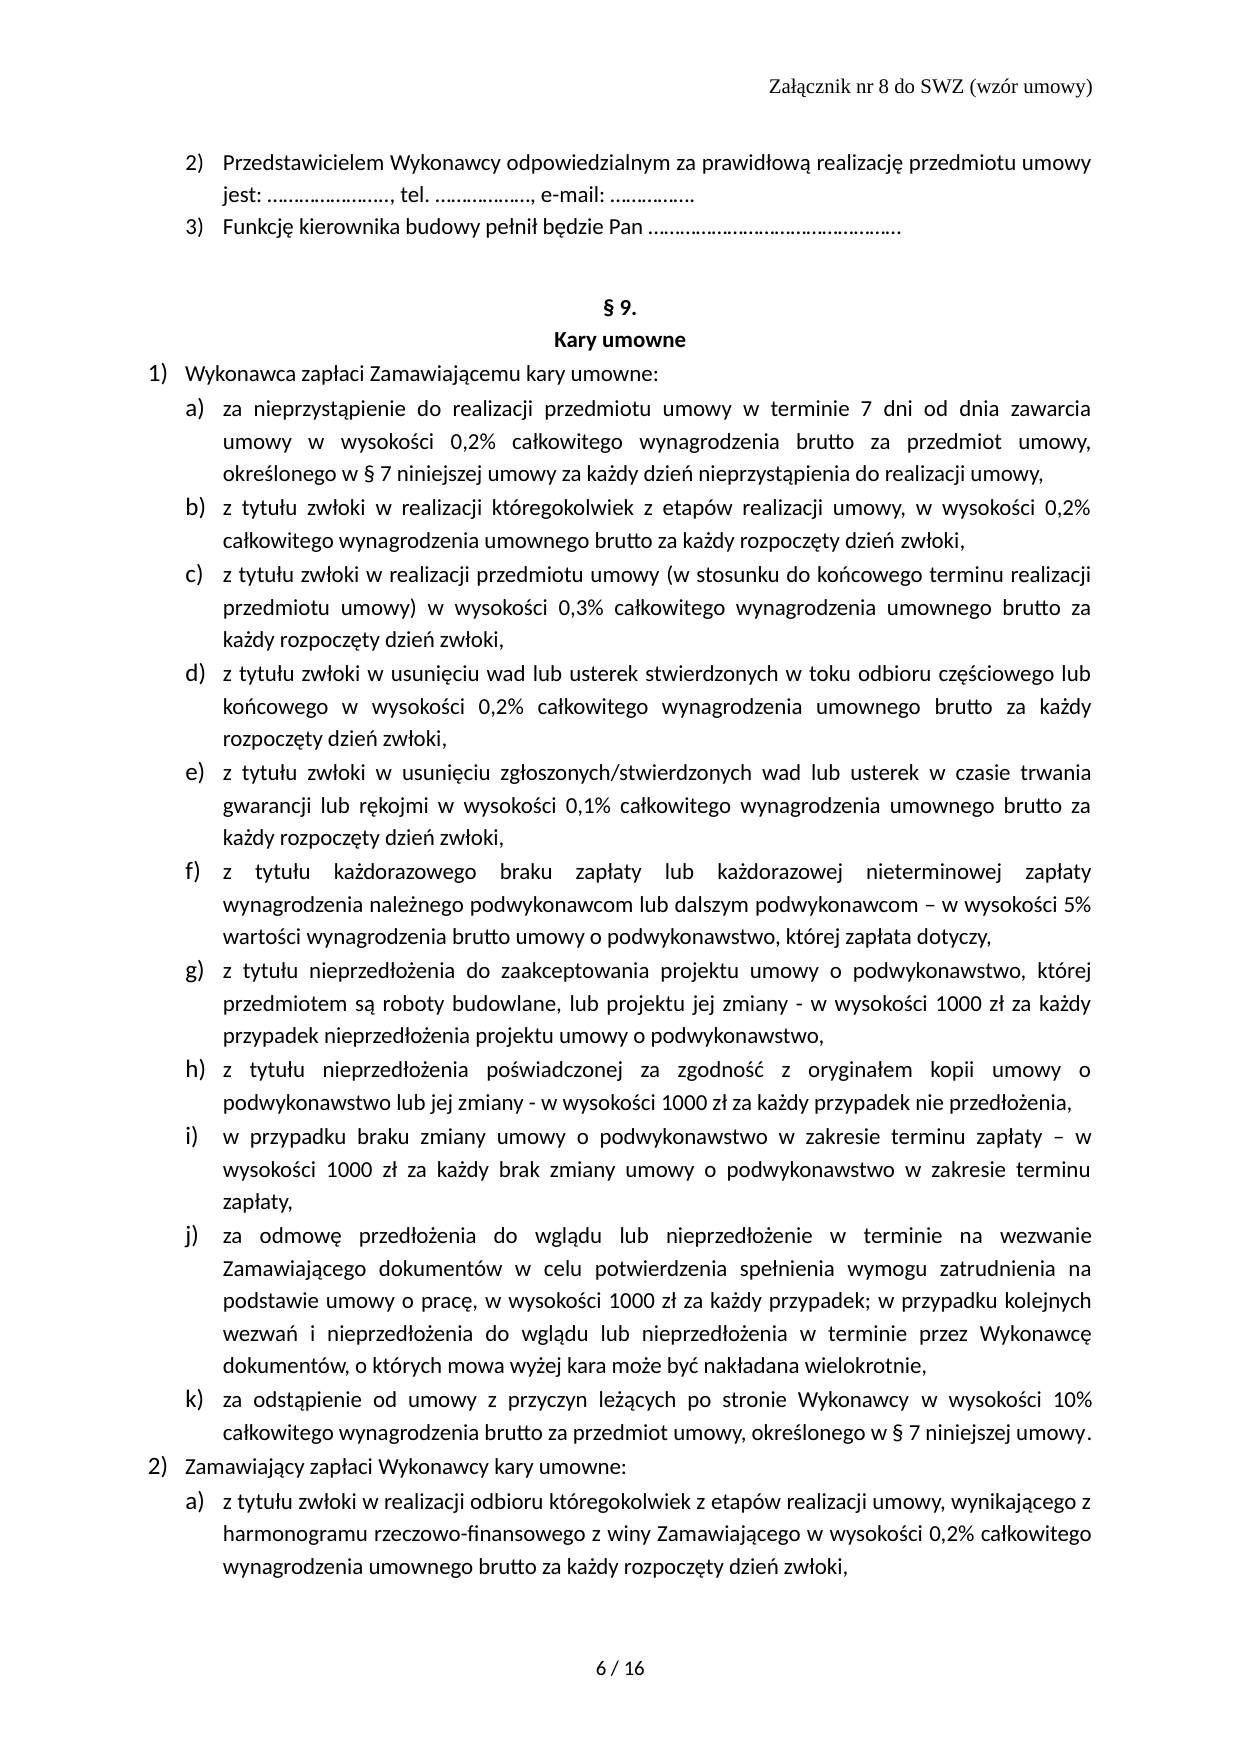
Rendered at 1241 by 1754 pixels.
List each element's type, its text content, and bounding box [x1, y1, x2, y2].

list za odmowę przedłożenia do wglądu lub nieprzedłożenie w terminie na wezwanie Zamawiającego dokumentów w celu potwierdzenia spełnienia wymogu zatrudnienia na podstawie umowy o pracę, w wysokości 1000 zł za każdy przypadek; w przypadku kolejnych wezwań i nieprzedłożenia do wglądu lub nieprzedłożenia w terminie przez Wykonawcę dokumentów, o których mowa wyżej kara może być nakładana wielokrotnie, [185, 1219, 1093, 1379]
list w przypadku braku zmiany umowy o podwykonawstwo w zakresie terminu zapłaty – w wysokości 1000 zł za każdy brak zmiany umowy o podwykonawstwo w zakresie terminu zapłaty, [185, 1121, 1093, 1215]
list Przedstawicielem Wykonawcy odpowiedzialnym za prawidłową realizację przedmiotu umowy jest: ………………….., tel. ………………, e-mail: ……………. [185, 148, 1093, 208]
list Zamawiający zapłaci Wykonawcy kary umowne: [148, 1450, 1093, 1480]
list z tytułu zwłoki w realizacji któregokolwiek z etapów realizacji umowy, w wysokości 0,2% całkowitego wynagrodzenia umownego brutto za każdy rozpoczęty dzień zwłoki, [185, 491, 1093, 554]
list Funkcję kierownika budowy pełnił będzie Pan ………………………………………… [185, 212, 1093, 240]
text Kary umowne [148, 325, 1093, 353]
list z tytułu zwłoki w usunięciu wad lub usterek stwierdzonych w toku odbioru częściowego lub końcowego w wysokości 0,2% całkowitego wynagrodzenia umownego brutto za każdy rozpoczęty dzień zwłoki, [185, 657, 1093, 752]
list z tytułu nieprzedłożenia poświadczonej za zgodność z oryginałem kopii umowy o podwykonawstwo lub jej zmiany - w wysokości 1000 zł za każdy przypadek nie przedłożenia, [185, 1054, 1093, 1116]
list z tytułu każdorazowego braku zapłaty lub każdorazowej nieterminowej zapłaty wynagrodzenia należnego podwykonawcom lub dalszym podwykonawcom – w wysokości 5% wartości wynagrodzenia brutto umowy o podwykonawstwo, której zapłata dotyczy, [185, 856, 1093, 950]
list za odstąpienie od umowy z przyczyn leżących po stronie Wykonawcy w wysokości 10% całkowitego wynagrodzenia brutto za przedmiot umowy, określonego w § 7 niniejszej umowy. [185, 1383, 1093, 1446]
list z tytułu nieprzedłożenia do zaakceptowania projektu umowy o podwykonawstwo, której przedmiotem są roboty budowlane, lub projektu jej zmiany - w wysokości 1000 zł za każdy przypadek nieprzedłożenia projektu umowy o podwykonawstwo, [185, 954, 1093, 1049]
text § 9. [148, 293, 1093, 321]
list z tytułu zwłoki w realizacji przedmiotu umowy (w stosunku do końcowego terminu realizacji przedmiotu umowy) w wysokości 0,3% całkowitego wynagrodzenia umownego brutto za każdy rozpoczęty dzień zwłoki, [185, 558, 1093, 653]
list z tytułu zwłoki w usunięciu zgłoszonych/stwierdzonych wad lub usterek w czasie trwania gwarancji lub rękojmi w wysokości 0,1% całkowitego wynagrodzenia umownego brutto za każdy rozpoczęty dzień zwłoki, [185, 756, 1093, 851]
list Wykonawca zapłaci Zamawiającemu kary umowne: [148, 357, 1093, 388]
list z tytułu zwłoki w realizacji odbioru któregokolwiek z etapów realizacji umowy, wynikającego z harmonogramu rzeczowo-finansowego z winy Zamawiającego w wysokości 0,2% całkowitego wynagrodzenia umownego brutto za każdy rozpoczęty dzień zwłoki, [185, 1485, 1093, 1580]
list za nieprzystąpienie do realizacji przedmiotu umowy w terminie 7 dni od dnia zawarcia umowy w wysokości 0,2% całkowitego wynagrodzenia brutto za przedmiot umowy, określonego w § 7 niniejszej umowy za każdy dzień nieprzystąpienia do realizacji umowy, [185, 392, 1093, 487]
